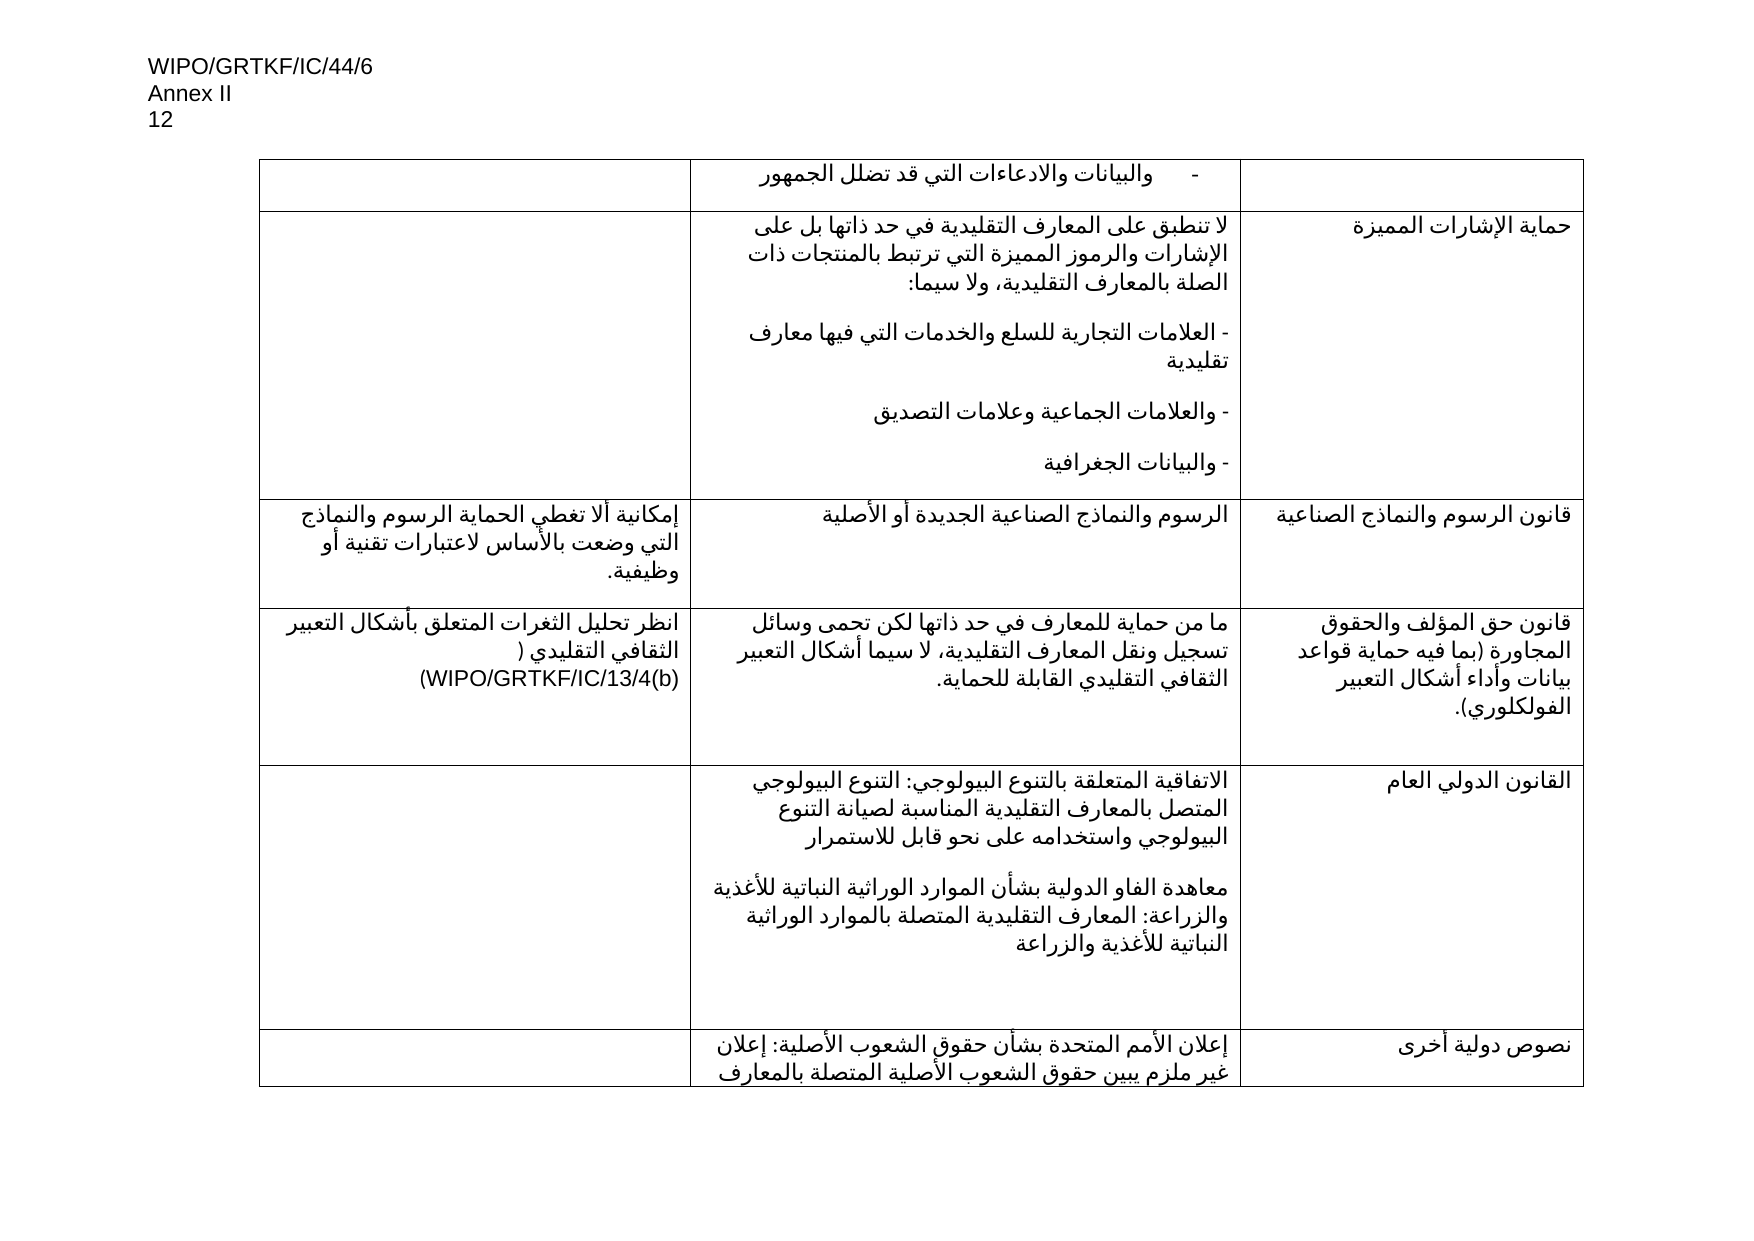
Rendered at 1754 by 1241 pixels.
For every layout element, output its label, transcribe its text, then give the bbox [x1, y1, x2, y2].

table_cell ما من حماية للمعارف في حد ذاتها لكن تحمى وسائل تسجيل ونقل المعارف التقليدية، لا سيما أشكال التعبير الثقافي التقليدي القابلة للحماية. [691, 609, 1240, 765]
table_cell إمكانية ألا تغطي الحماية الرسوم والنماذج التي وضعت بالأساس لاعتبارات تقنية أو وظيفية. [260, 500, 690, 607]
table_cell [1241, 160, 1583, 211]
table_cell [260, 766, 690, 1029]
table_cell لا تنطبق على المعارف التقليدية في حد ذاتها بل على الإشارات والرموز المميزة التي ترتبط بالمنتجات ذات الصلة بالمعارف التقليدية، ولا سيما: - العلامات التجارية للسلع والخدمات التي فيها معارف تقليدية - والعلامات الجماعية وعلامات التصديق - والبيانات الجغرافية [691, 212, 1240, 499]
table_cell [260, 160, 690, 211]
table_cell قانون الرسوم والنماذج الصناعية [1241, 500, 1583, 607]
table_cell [691, 160, 1240, 211]
table_cell القانون الدولي العام [1241, 766, 1583, 1029]
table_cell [691, 1030, 1240, 1086]
table_cell قانون حق المؤلف والحقوق المجاورة (بما فيه حماية قواعد بيانات وأداء أشكال التعبير الفولكلوري). [1241, 609, 1583, 765]
table_cell الرسوم والنماذج الصناعية الجديدة أو الأصلية [691, 500, 1240, 607]
table_cell الاتفاقية المتعلقة بالتنوع البيولوجي: التنوع البيولوجي المتصل بالمعارف التقليدية المناسبة لصيانة التنوع البيولوجي واستخدامه على نحو قابل للاستمرار معاهدة الفاو الدولية بشأن الموارد الوراثية النباتية للأغذية والزراعة: المعارف التقليدية المتصلة بالموارد الوراثية النباتية للأغذية والزراعة [691, 766, 1240, 1029]
table_cell [260, 1030, 690, 1086]
table_cell حماية الإشارات المميزة [1241, 212, 1583, 499]
table_cell [260, 212, 690, 499]
table_cell نصوص دولية أخرى [1241, 1030, 1583, 1086]
table_cell انظر تحليل الثغرات المتعلق بأشكال التعبير الثقافي التقليدي (WIPO/GRTKF/IC/13/4(b)) [260, 609, 690, 765]
